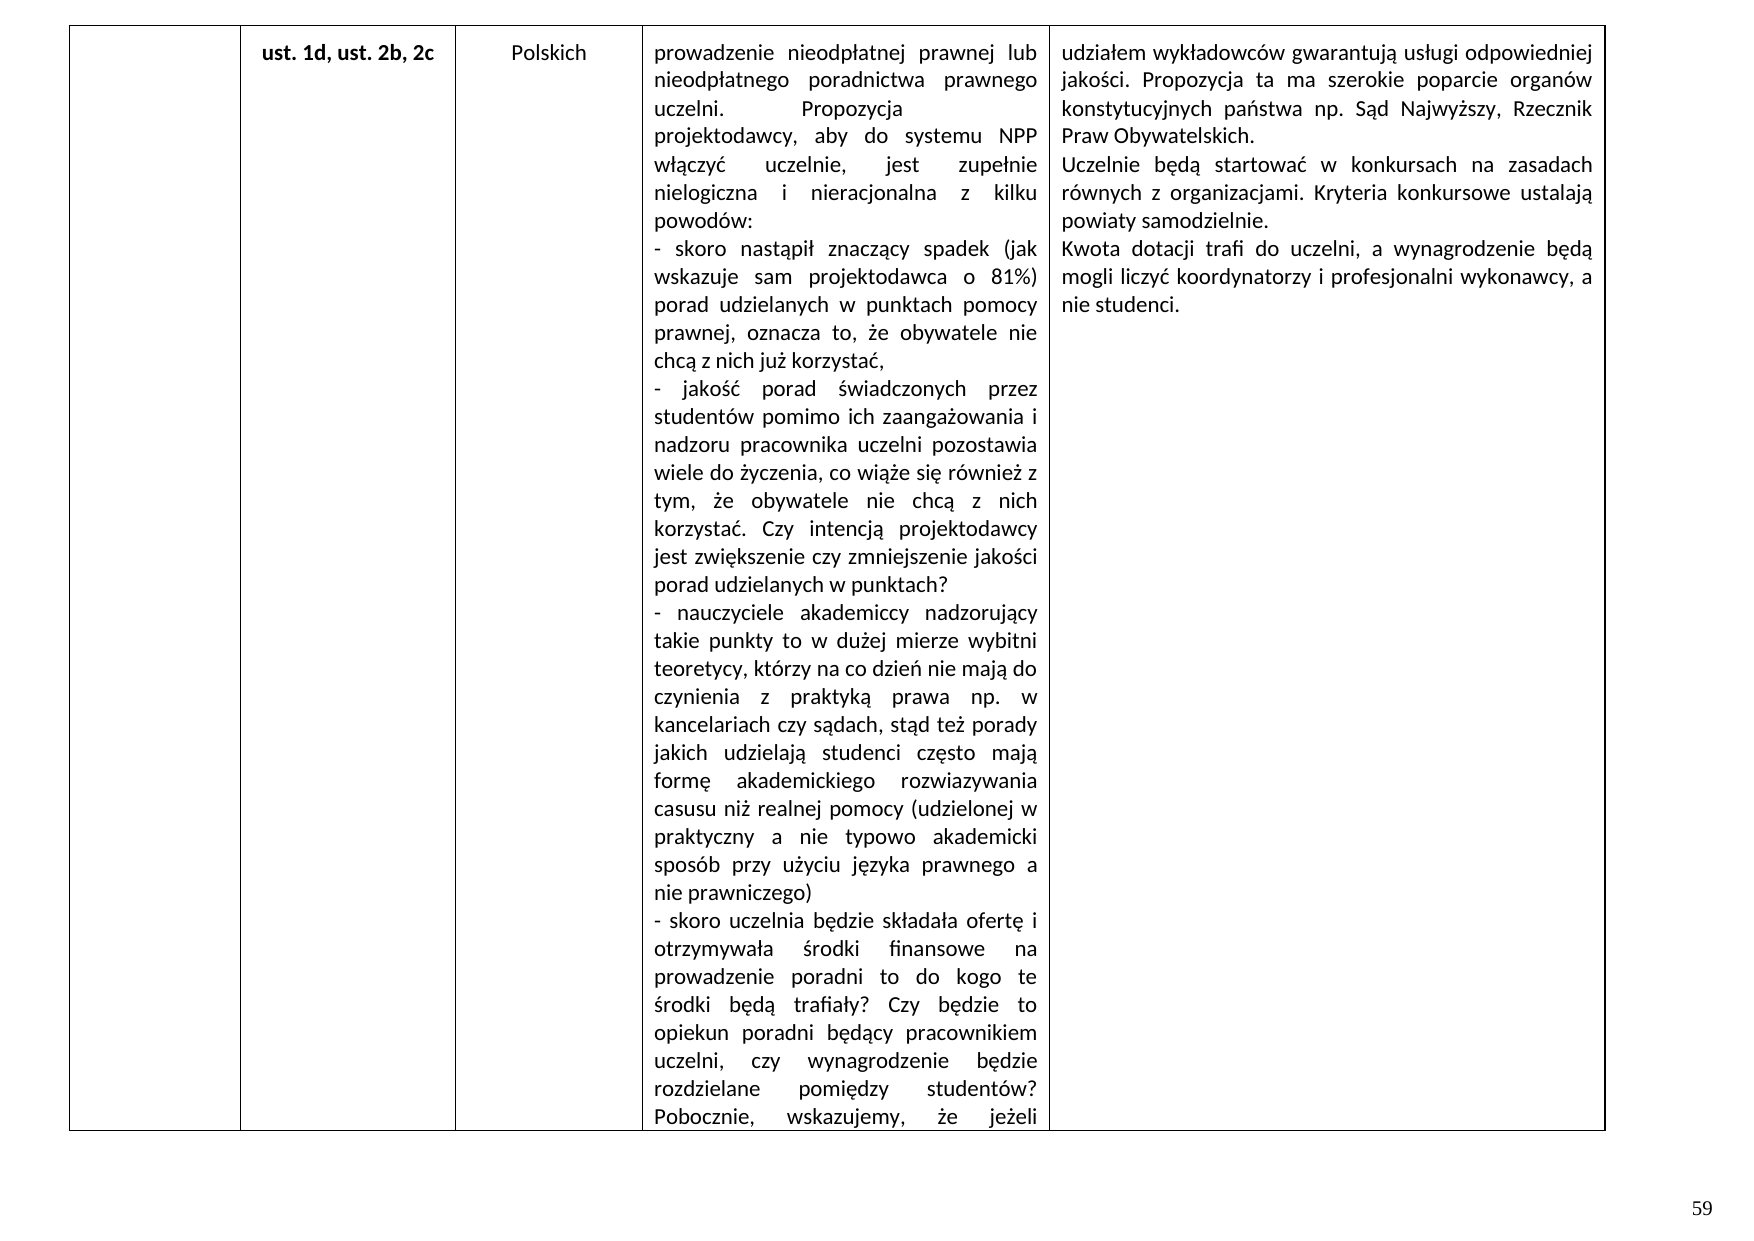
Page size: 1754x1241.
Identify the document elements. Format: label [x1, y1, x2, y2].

table_cell [70, 26, 240, 1130]
table_cell [643, 26, 1049, 1130]
table_cell [1050, 26, 1604, 1130]
table_cell [241, 26, 455, 1130]
table_cell [456, 26, 642, 1130]
